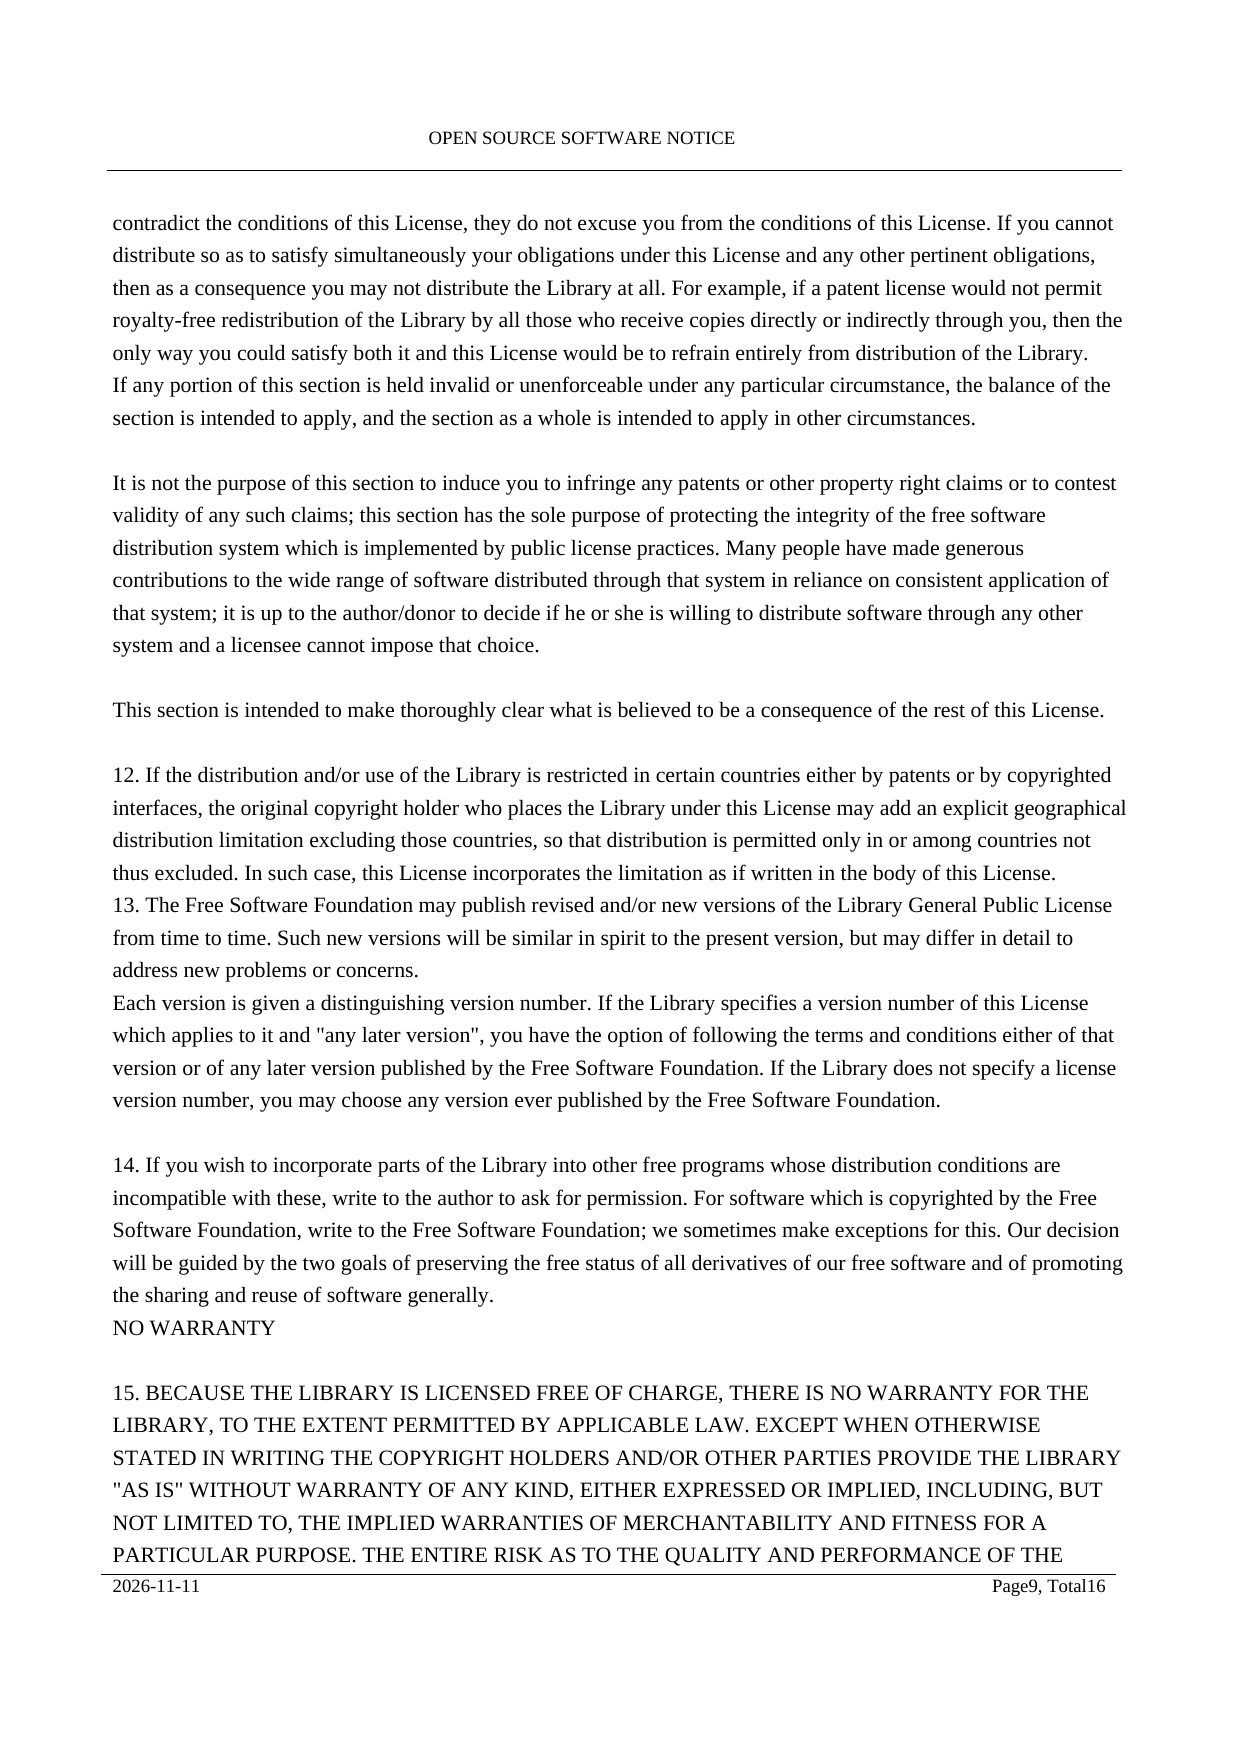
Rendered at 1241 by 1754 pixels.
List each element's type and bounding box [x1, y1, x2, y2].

text [112, 206, 1128, 1571]
